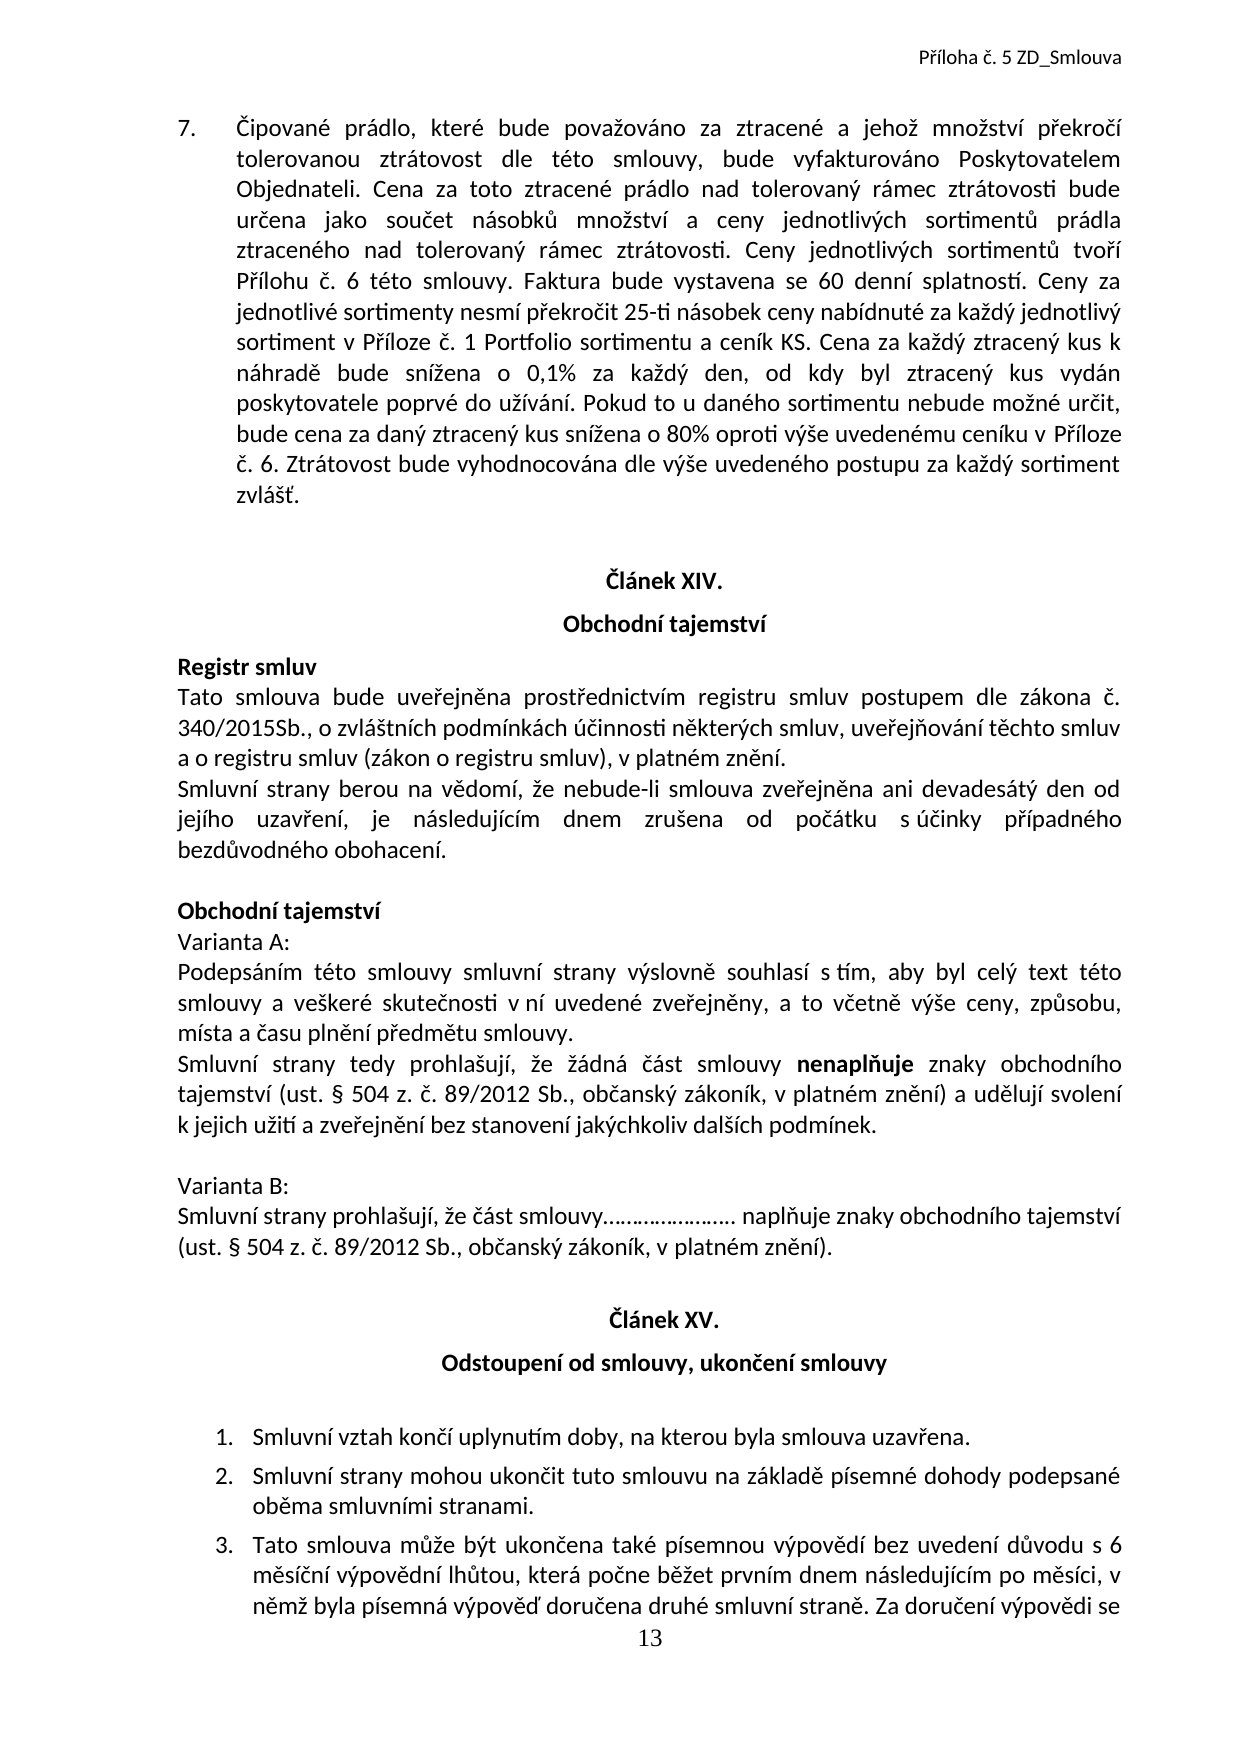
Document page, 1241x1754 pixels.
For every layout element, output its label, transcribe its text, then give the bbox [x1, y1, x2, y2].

text Smluvní strany berou na vědomí, že nebude-li smlouva zveřejněna ani devadesátý den od jejího uzavření, je následujícím dnem zrušena od počátku s účinky případného bezdůvodného obohacení. [177, 773, 1122, 864]
text Varianta B: [177, 1170, 1122, 1200]
text Obchodní tajemství [207, 608, 1122, 638]
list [215, 1529, 1122, 1621]
text Smluvní strany prohlašují, že část smlouvy………………….. naplňuje znaky obchodního tajemství (ust. § 504 z. č. 89/2012 Sb., občanský zákoník, v platném znění). [177, 1200, 1122, 1261]
text Obchodní tajemství [177, 895, 1122, 926]
list Smluvní strany mohou ukončit tuto smlouvu na základě písemné dohody podepsané oběma smluvními stranami. [215, 1460, 1122, 1521]
text Podepsáním této smlouvy smluvní strany výslovně souhlasí s tím, aby byl celý text této smlouvy a veškeré skutečnosti v ní uvedené zveřejněny, a to včetně výše ceny, způsobu, místa a času plnění předmětu smlouvy. [177, 956, 1122, 1048]
list Čipované prádlo, které bude považováno za ztracené a jehož množství překročí tolerovanou ztrátovost dle této smlouvy, bude vyfakturováno Poskytovatelem Objednateli. Cena za toto ztracené prádlo nad tolerovaný rámec ztrátovosti bude určena jako součet násobků množství a ceny jednotlivých sortimentů prádla ztraceného nad tolerovaný rámec ztrátovosti. Ceny jednotlivých sortimentů tvoří Přílohu č. 6 této smlouvy. Faktura bude vystavena se 60 denní splatností. Ceny za jednotlivé sortimenty nesmí překročit 25-ti násobek ceny nabídnuté za každý jednotlivý sortiment v Příloze č. 1 Portfolio sortimentu a ceník KS. Cena za každý ztracený kus k náhradě bude snížena o 0,1% za každý den, od kdy byl ztracený kus vydán poskytovatele poprvé do užívání. Pokud to u daného sortimentu nebude možné určit, bude cena za daný ztracený kus snížena o 80% oproti výše uvedenému ceníku v Příloze č. 6. Ztrátovost bude vyhodnocována dle výše uvedeného postupu za každý sortiment zvlášť. [177, 113, 1122, 509]
text Smluvní strany tedy prohlašují, že žádná část smlouvy nenaplňuje znaky obchodního tajemství (ust. § 504 z. č. 89/2012 Sb., občanský zákoník, v platném znění) a udělují svolení k jejich užití a zveřejnění bez stanovení jakýchkoliv dalších podmínek. [177, 1048, 1122, 1139]
text Článek XV. [207, 1304, 1122, 1335]
text Varianta A: [177, 926, 1122, 956]
text Odstoupení od smlouvy, ukončení smlouvy [207, 1347, 1122, 1378]
text Tato smlouva bude uveřejněna prostřednictvím registru smluv postupem dle zákona č. 340/2015Sb., o zvláštních podmínkách účinnosti některých smluv, uveřejňování těchto smluv a o registru smluv (zákon o registru smluv), v platném znění. [177, 681, 1122, 773]
text Registr smluv [177, 651, 1122, 681]
list Smluvní vztah končí uplynutím doby, na kterou byla smlouva uzavřena. [215, 1421, 1122, 1451]
text Článek XIV. [207, 565, 1122, 595]
